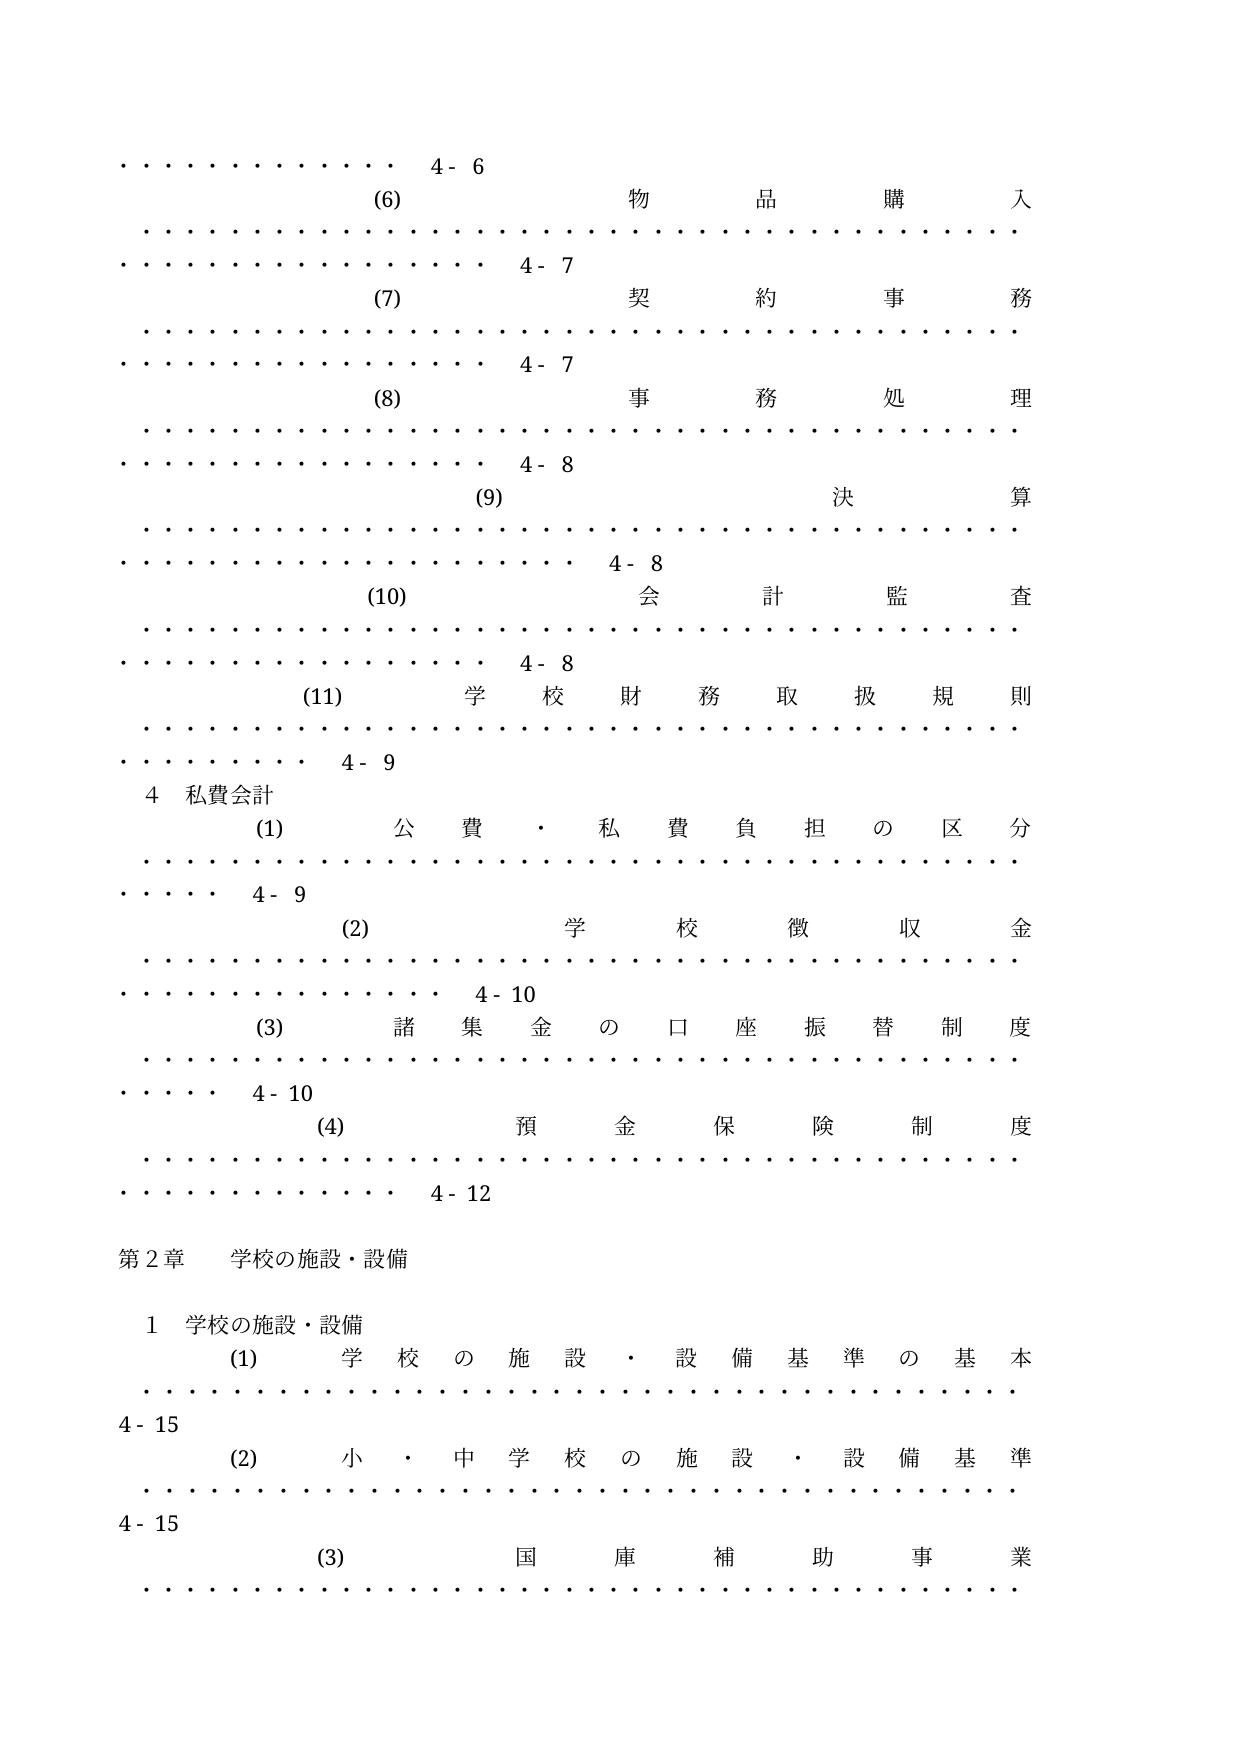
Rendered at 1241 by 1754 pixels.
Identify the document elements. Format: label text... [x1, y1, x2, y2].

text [118, 148, 1033, 181]
text (7) 契約事務 ･････････････････････････････････････････････････････････ 4 - 7 [118, 281, 1033, 380]
text (1) 公費・私費負担の区分 ･････････････････････････････････････････････ 4 - 9 [118, 811, 1033, 910]
text (3) 諸集金の口座振替制度 ･････････････････････････････････････････････ 4 - 10 [118, 1009, 1033, 1109]
text (2) 学校徴収金 ･･･････････････････････････････････････････････････････ 4 - 10 [118, 910, 1033, 1009]
text (4) 預金保険制度 ･････････････････････････････････････････････････････ 4 - 12 [118, 1109, 1033, 1208]
text (1) 学校の施設・設備基準の基本 ･･･････････････････････････････････････ 4 - 15 [118, 1341, 1033, 1440]
text ４ 私費会計 [118, 778, 1033, 811]
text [118, 1539, 1033, 1606]
text １ 学校の施設・設備 [118, 1308, 1033, 1341]
text (8) 事務処理 ･････････････････････････････････････････････････････････ 4 - 8 [118, 380, 1033, 479]
text (10) 会計監査 ･････････････････････････････････････････････････････････ 4 - 8 [118, 579, 1033, 678]
text (9) 決算 ･････････････････････････････････････････････････････････････ 4 - 8 [118, 479, 1033, 579]
text 第２章 学校の施設・設備 [118, 1241, 1033, 1274]
text (11) 学校財務取扱規則 ･････････････････････････････････････････････････ 4 - 9 [118, 678, 1033, 778]
text (2) 小・中学校の施設・設備基準 ･･･････････････････････････････････････ 4 - 15 [118, 1440, 1033, 1539]
text (6) 物品購入 ･････････････････････････････････････････････････････････ 4 - 7 [118, 181, 1033, 281]
